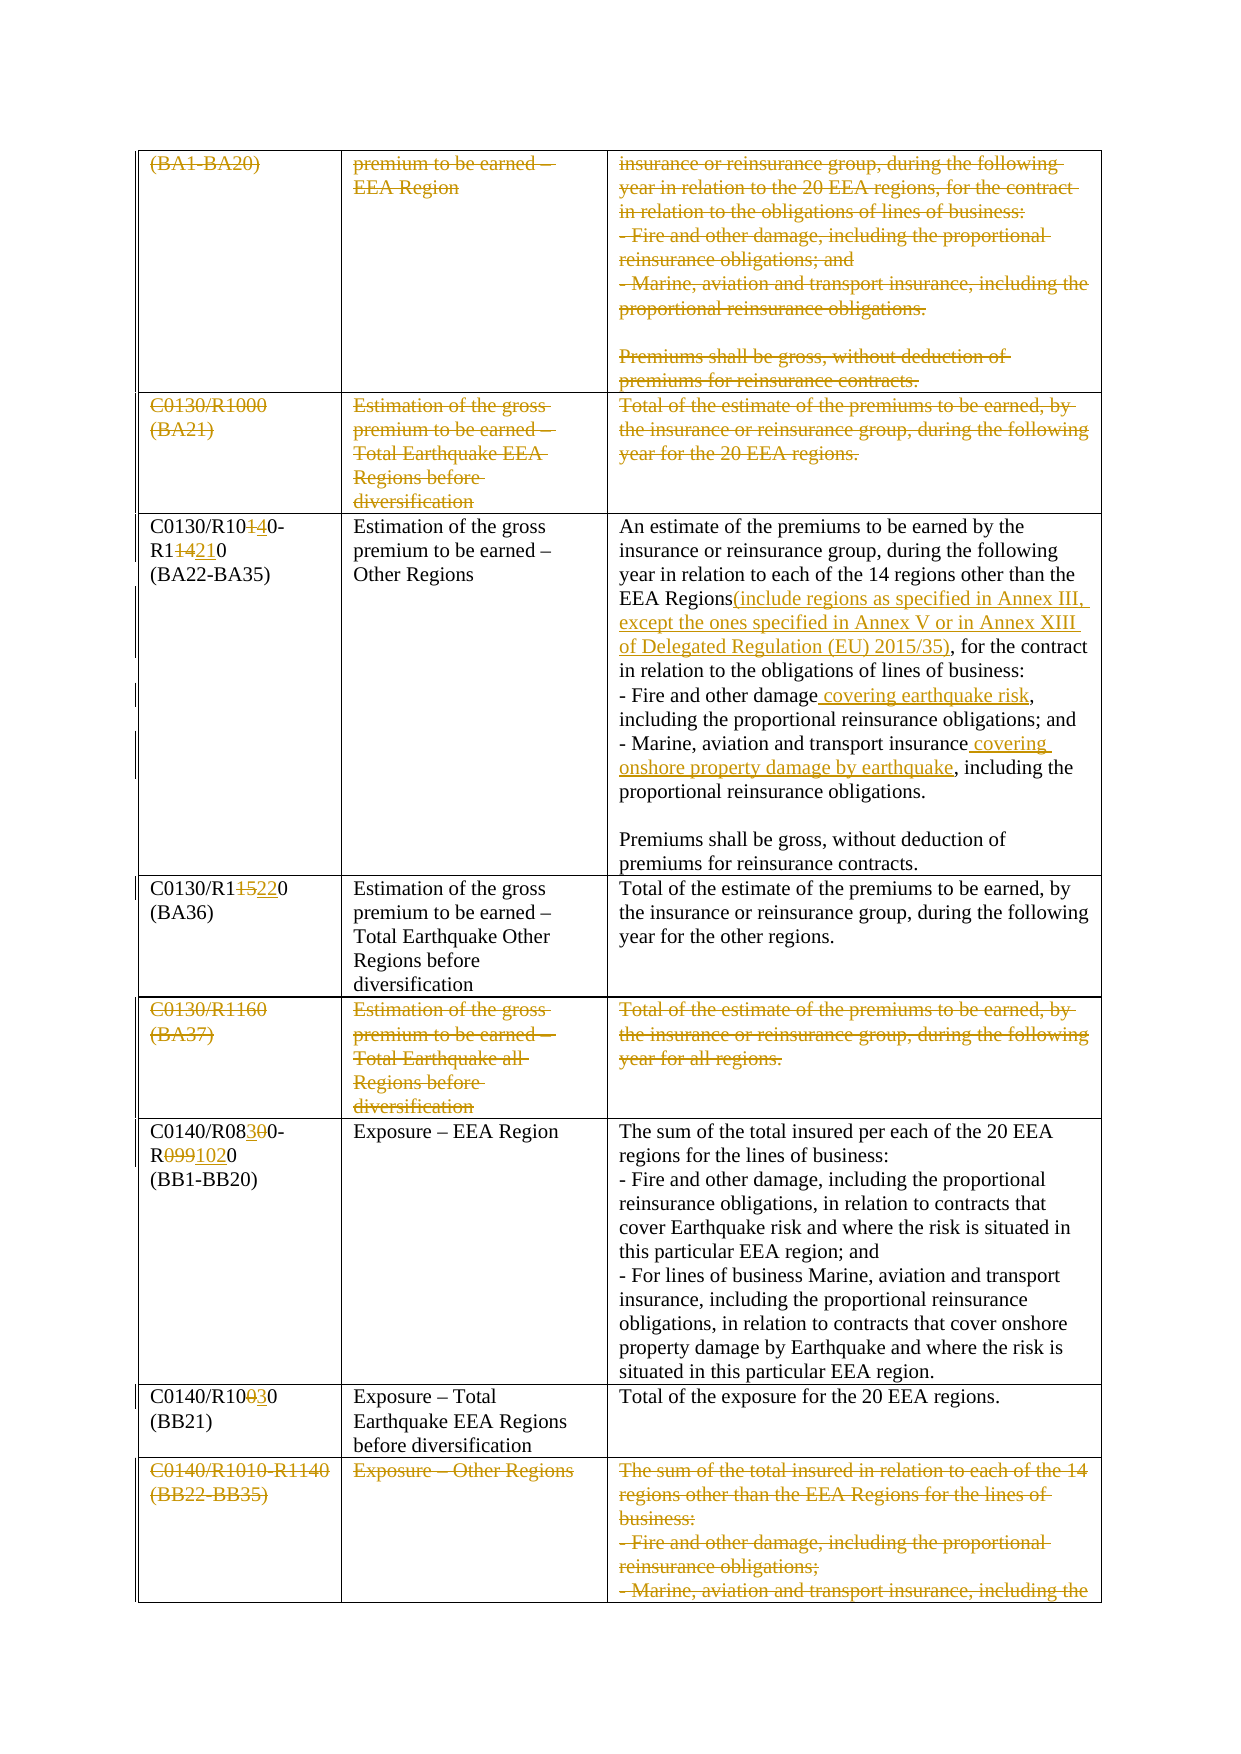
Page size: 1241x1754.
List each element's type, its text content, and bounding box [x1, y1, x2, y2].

table_cell Exposure – Total Earthquake EEA Regions before diversification [342, 1385, 607, 1457]
table_cell Estimation of the gross premium to be earned – Total Earthquake Other Regions before diversification [342, 876, 607, 996]
table_cell [139, 1458, 341, 1602]
table_cell C0130/R10 (BA36) [139, 876, 341, 996]
table_cell An estimate of the premiums to be earned by the insurance or reinsurance group, during the following year in relation to each of the 14 regions other than the EEA Regions, for the contract in relation to the obligations of lines of business: - Fire and other damage, including the proportional reinsurance obligations; and - Marine, aviation and transport insurance, including the proportional reinsurance obligations. Premiums shall be gross, without deduction of premiums for reinsurance contracts. [608, 514, 1101, 875]
table_cell [608, 393, 1101, 513]
table_cell [342, 151, 607, 392]
table_cell [139, 998, 341, 1118]
table_cell Estimation of the gross premium to be earned – Other Regions [342, 514, 607, 875]
table_cell C0130/R100-R10 (BA22-BA35) [139, 514, 341, 875]
table_cell Total of the exposure for the 20 EEA regions. [608, 1385, 1101, 1457]
table_cell [608, 1458, 1101, 1602]
table_cell [342, 393, 607, 513]
table_cell C0140/R100 (BB21) [139, 1385, 341, 1457]
table_cell [139, 393, 341, 513]
table_cell [139, 151, 341, 392]
table_cell [342, 1458, 607, 1602]
table_cell Exposure – EEA Region [342, 1119, 607, 1383]
table_cell [342, 998, 607, 1118]
table_cell [608, 998, 1101, 1118]
table_cell Total of the estimate of the premiums to be earned, by the insurance or reinsurance group, during the following year for the other regions. [608, 876, 1101, 996]
table_cell [608, 151, 1101, 392]
table_cell The sum of the total insured per each of the 20 EEA regions for the lines of business: - Fire and other damage, including the proportional reinsurance obligations, in relation to contracts that cover Earthquake risk and where the risk is situated in this particular EEA region; and - For lines of business Marine, aviation and transport insurance, including the proportional reinsurance obligations, in relation to contracts that cover onshore property damage by Earthquake and where the risk is situated in this particular EEA region. [608, 1119, 1101, 1383]
table_cell C0140/R080-R0 (BB1-BB20) [139, 1119, 341, 1383]
